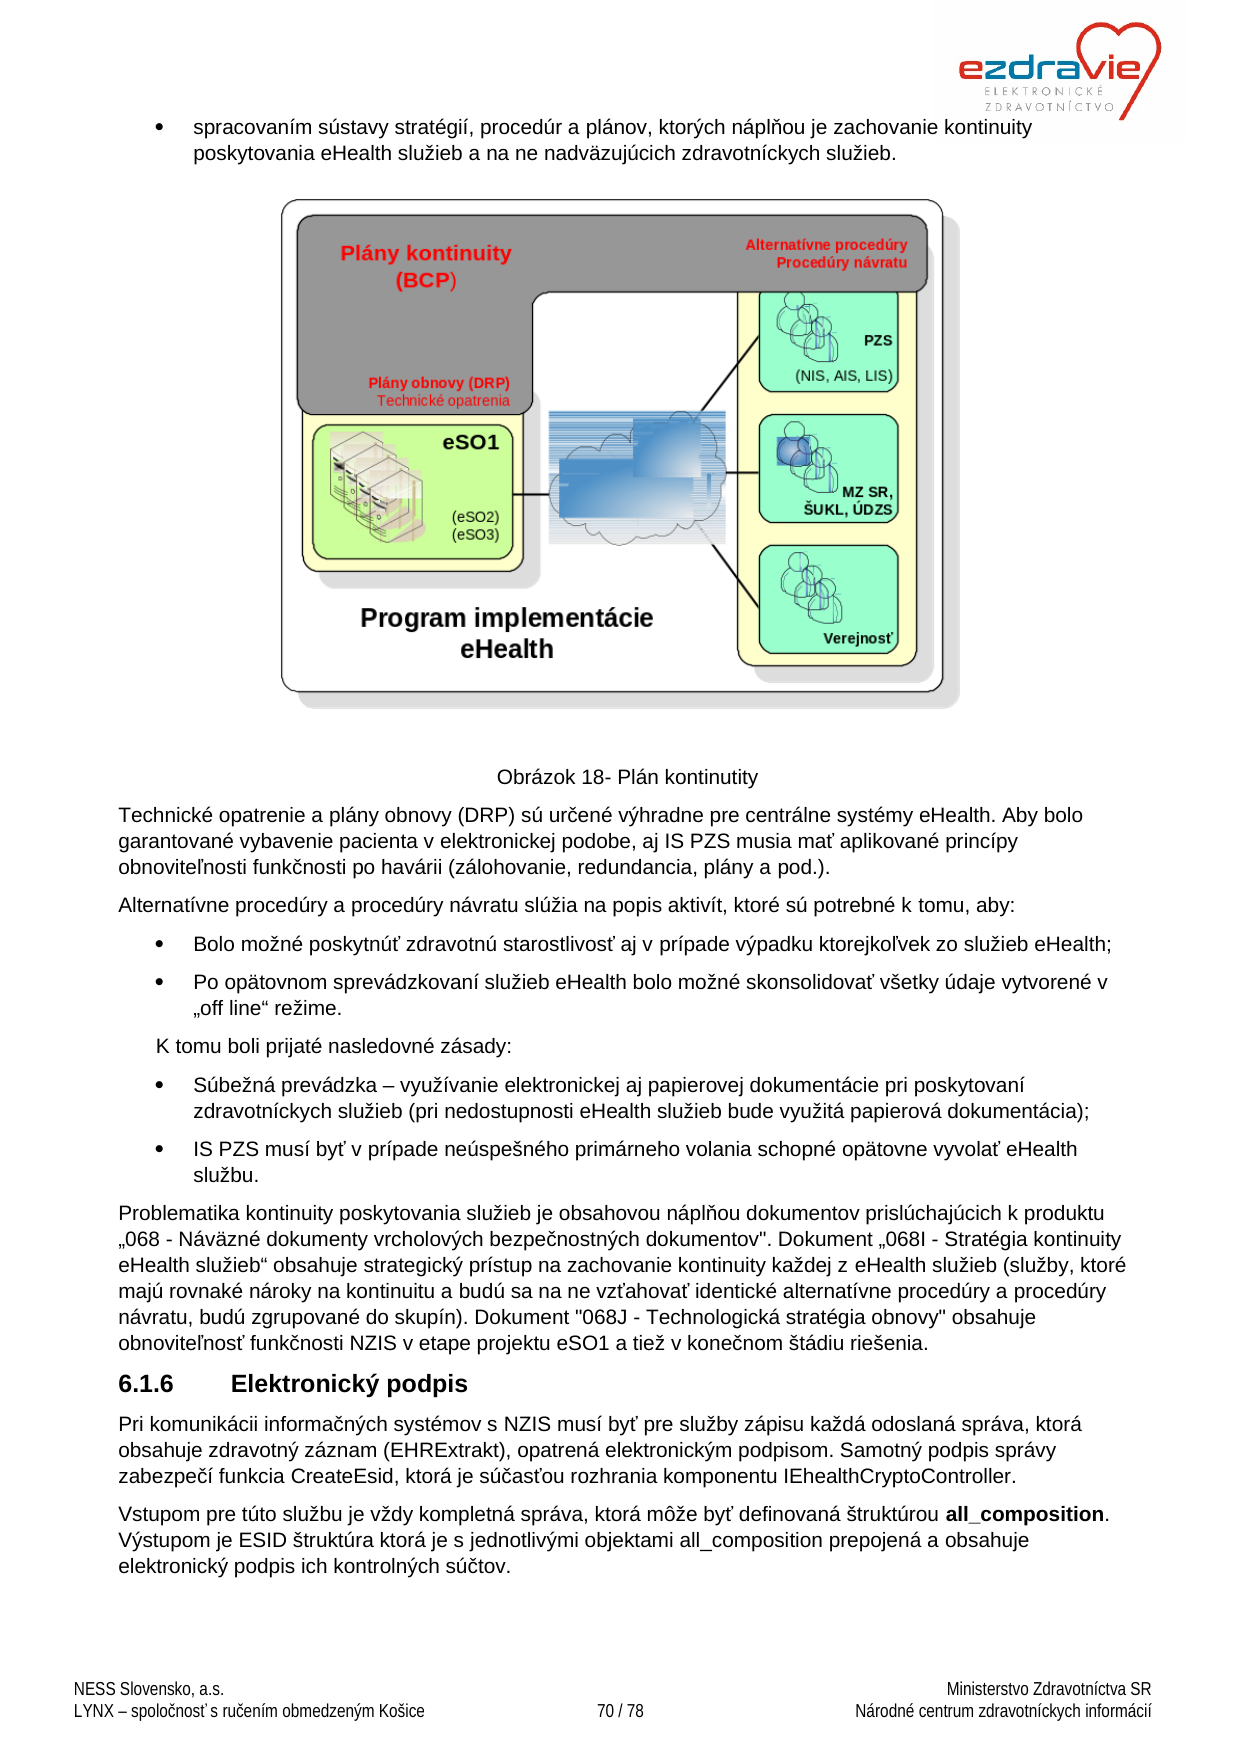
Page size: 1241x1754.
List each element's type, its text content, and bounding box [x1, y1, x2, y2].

text Vstupom pre túto službu je vždy kompletná správa, ktorá môže byť definovaná štruktúrou all_composition. Výstupom je ESID štruktúra ktorá je s jednotlivými objektami all_composition prepojená a obsahuje elektronický podpis ich kontrolných súčtov. [118, 1502, 1137, 1578]
list Po opätovnom sprevádzkovaní služieb eHealth bolo možné skonsolidovať všetky údaje vytvorené v „off line“ režime. [156, 970, 1137, 1020]
list Súbežná prevádzka – využívanie elektronickej aj papierovej dokumentácie pri poskytovaní zdravotníckych služieb (pri nedostupnosti eHealth služieb bude využitá papierová dokumentácia); [156, 1073, 1137, 1123]
list IS PZS musí byť v prípade neúspešného primárneho volania schopné opätovne vyvolať eHealth službu. [156, 1137, 1137, 1187]
text K tomu boli prijaté nasledovné zásady: [156, 1034, 1137, 1058]
list spracovaním sústavy stratégií, procedúr a plánov, ktorých náplňou je zachovanie kontinuity poskytovania eHealth služieb a na ne nadväzujúcich zdravotníckych služieb. [156, 115, 1137, 165]
text Technické opatrenie a plány obnovy (DRP) sú určené výhradne pre centrálne systémy eHealth. Aby bolo garantované vybavenie pacienta v elektronickej podobe, aj IS PZS musia mať aplikované princípy obnoviteľnosti funkčnosti po havárii (zálohovanie, redundancia, plány a pod.). [118, 803, 1137, 879]
list Bolo možné poskytnúť zdravotnú starostlivosť aj v prípade výpadku ktorejkoľvek zo služieb eHealth; [156, 932, 1137, 956]
text Alternatívne procedúry a procedúry návratu slúžia na popis aktivít, ktoré sú potrebné k tomu, aby: [118, 893, 1137, 917]
picture [930, 0, 1188, 143]
text Obrázok 18- Plán kontinutity [118, 765, 1137, 789]
text Problematika kontinuity poskytovania služieb je obsahovou náplňou dokumentov prislúchajúcich k produktu „068 - Náväzné dokumenty vrcholových bezpečnostných dokumentov". Dokument „068I - Stratégia kontinuity eHealth služieb“ obsahuje strategický prístup na zachovanie kontinuity každej z eHealth služieb (služby, ktoré majú rovnaké nároky na kontinuitu a budú sa na ne vzťahovať identické alternatívne procedúry a procedúry návratu, budú zgrupované do skupín). Dokument "068J - Technologická stratégia obnovy" obsahuje obnoviteľnosť funkčnosti NZIS v etape projektu eSO1 a tiež v konečnom štádiu riešenia. [118, 1201, 1137, 1354]
text Pri komunikácii informačných systémov s NZIS musí byť pre služby zápisu každá odoslaná správa, ktorá obsahuje zdravotný záznam (EHRExtrakt), opatrená elektronickým podpisom. Samotný podpis správy zabezpečí funkcia CreateEsid, ktorá je súčasťou rozhrania komponentu IEhealthCryptoController. [118, 1412, 1137, 1488]
subtitle Elektronický podpis [118, 1369, 1137, 1397]
